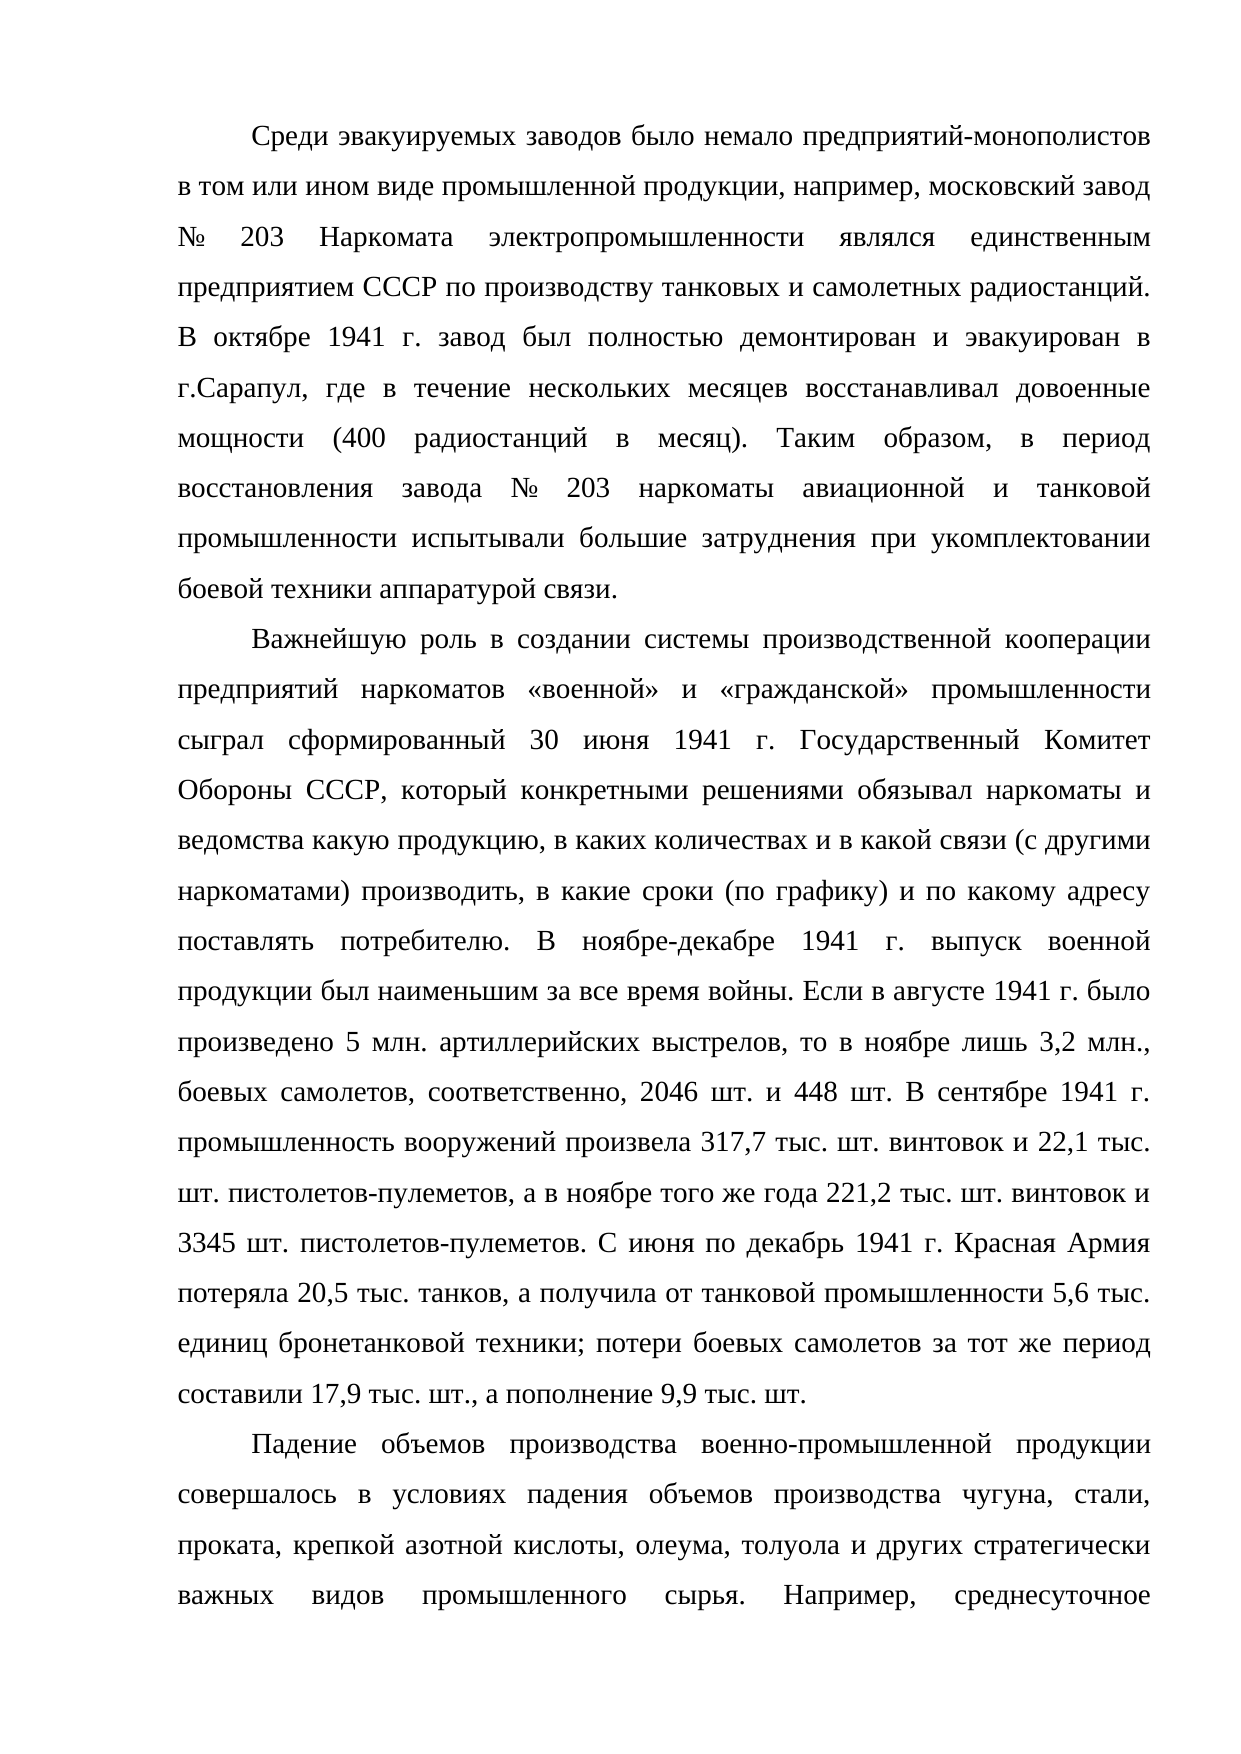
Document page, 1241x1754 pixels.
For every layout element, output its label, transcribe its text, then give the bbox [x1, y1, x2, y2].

text Важнейшую роль в создании системы производственной кооперации предприятий наркоматов «военной» и «гражданской» промышленности сыграл сформированный 30 июня 1941 г. Государственный Комитет Обороны СССР, который конкретными решениями обязывал наркоматы и ведомства какую продукцию, в каких количествах и в какой связи (с другими наркоматами) производить, в какие сроки (по графику) и по какому адресу поставлять потребителю. В ноябре-декабре 1941 г. выпуск военной продукции был наименьшим за все время войны. Если в августе 1941 г. было произведено 5 млн. артиллерийских выстрелов, то в ноябре лишь 3,2 млн., боевых самолетов, соответственно, 2046 шт. и 448 шт. В сентябре 1941 г. промышленность вооружений произвела 317,7 тыс. шт. винтовок и 22,1 тыс. шт. пистолетов-пулеметов, а в ноябре того же года 221,2 тыс. шт. винтовок и 3345 шт. пистолетов-пулеметов. С июня по декабрь 1941 г. Красная Армия потеряла 20,5 тыс. танков, а получила от танковой промышленности 5,6 тыс. единиц бронетанковой техники; потери боевых самолетов за тот же период составили 17,9 тыс. шт., а пополнение 9,9 тыс. шт. [177, 621, 1152, 1409]
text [177, 1426, 1152, 1611]
text Среди эвакуируемых заводов было немало предприятий-монополистов в том или ином виде промышленной продукции, например, московский завод № 203 Наркомата электропромышленности являлся единственным предприятием СССР по производству танковых и самолетных радиостанций. В октябре 1941 г. завод был полностью демонтирован и эвакуирован в г.Сарапул, где в течение нескольких месяцев восстанавливал довоенные мощности (400 радиостанций в месяц). Таким образом, в период восстановления завода № 203 наркоматы авиационной и танковой промышленности испытывали большие затруднения при укомплектовании боевой техники аппаратурой связи. [177, 118, 1152, 604]
